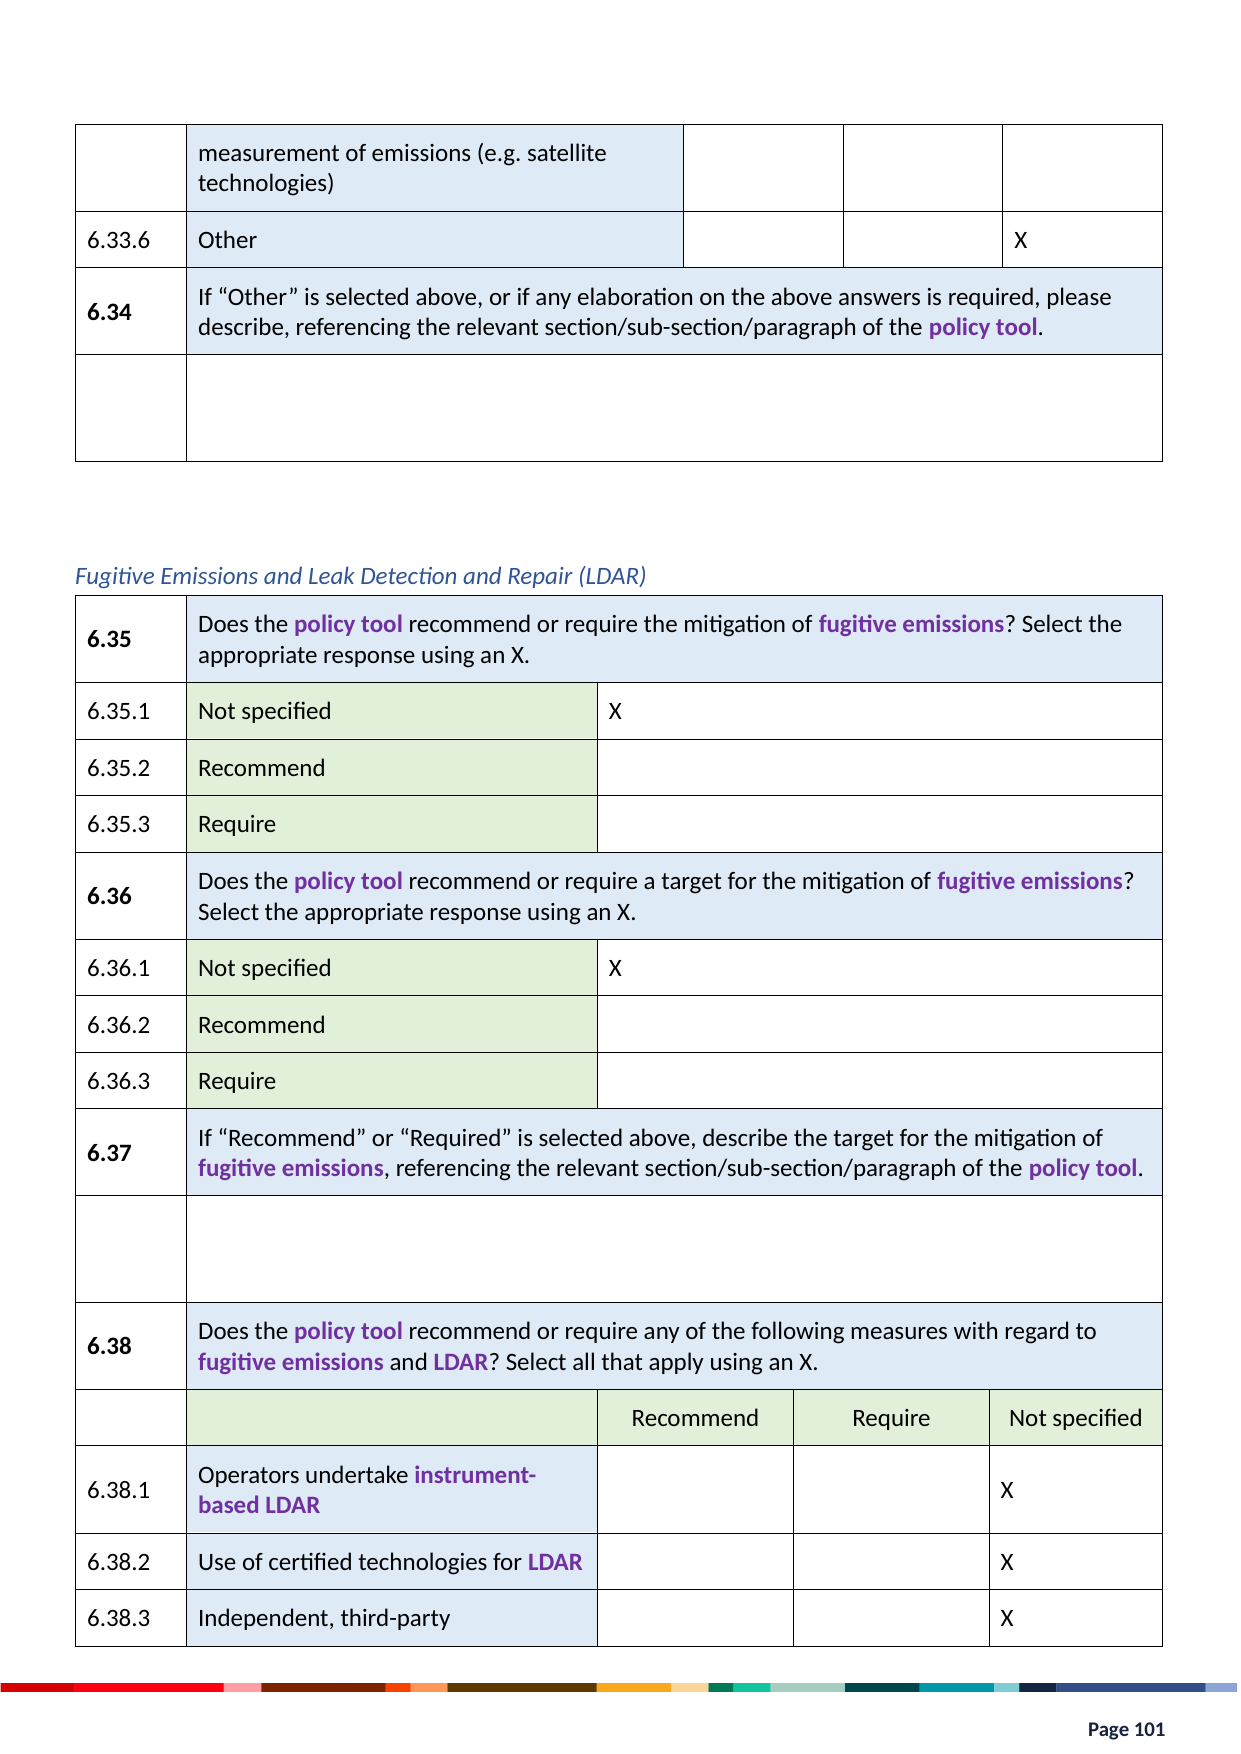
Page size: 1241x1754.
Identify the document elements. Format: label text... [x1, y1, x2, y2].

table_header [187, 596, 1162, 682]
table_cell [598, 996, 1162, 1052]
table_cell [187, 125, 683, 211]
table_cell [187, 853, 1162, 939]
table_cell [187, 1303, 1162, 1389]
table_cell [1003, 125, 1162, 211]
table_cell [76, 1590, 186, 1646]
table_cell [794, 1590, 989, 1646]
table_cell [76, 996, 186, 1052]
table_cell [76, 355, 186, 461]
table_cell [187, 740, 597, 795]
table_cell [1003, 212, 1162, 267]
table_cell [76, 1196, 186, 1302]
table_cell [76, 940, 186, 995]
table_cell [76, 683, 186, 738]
picture [0, 1683, 1236, 1692]
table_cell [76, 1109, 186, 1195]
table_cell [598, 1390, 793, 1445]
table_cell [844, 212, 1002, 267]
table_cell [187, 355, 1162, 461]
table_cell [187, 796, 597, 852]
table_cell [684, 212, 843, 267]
subtitle Fugitive Emissions and Leak Detection and Repair (LDAR) [75, 560, 1165, 591]
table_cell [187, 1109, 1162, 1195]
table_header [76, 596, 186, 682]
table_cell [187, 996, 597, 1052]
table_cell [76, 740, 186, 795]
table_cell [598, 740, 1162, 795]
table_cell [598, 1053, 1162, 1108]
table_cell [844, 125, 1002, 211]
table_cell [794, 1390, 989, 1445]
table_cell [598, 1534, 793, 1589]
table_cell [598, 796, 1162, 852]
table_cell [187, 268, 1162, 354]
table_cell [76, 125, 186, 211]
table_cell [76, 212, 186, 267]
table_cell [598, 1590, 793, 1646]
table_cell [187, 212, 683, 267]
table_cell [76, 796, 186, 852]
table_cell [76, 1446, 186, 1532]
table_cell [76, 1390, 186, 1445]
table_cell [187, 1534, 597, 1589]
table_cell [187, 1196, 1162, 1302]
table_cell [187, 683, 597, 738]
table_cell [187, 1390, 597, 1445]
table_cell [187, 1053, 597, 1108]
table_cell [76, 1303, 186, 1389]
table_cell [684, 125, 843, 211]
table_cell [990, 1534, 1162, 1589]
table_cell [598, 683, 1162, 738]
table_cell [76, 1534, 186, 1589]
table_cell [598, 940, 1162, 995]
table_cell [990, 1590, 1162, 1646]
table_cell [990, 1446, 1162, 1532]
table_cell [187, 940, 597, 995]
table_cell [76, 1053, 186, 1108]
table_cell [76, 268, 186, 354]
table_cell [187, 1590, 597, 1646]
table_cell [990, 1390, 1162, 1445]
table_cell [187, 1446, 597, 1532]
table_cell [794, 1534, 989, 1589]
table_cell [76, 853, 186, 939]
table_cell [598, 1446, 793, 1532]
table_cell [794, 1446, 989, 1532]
